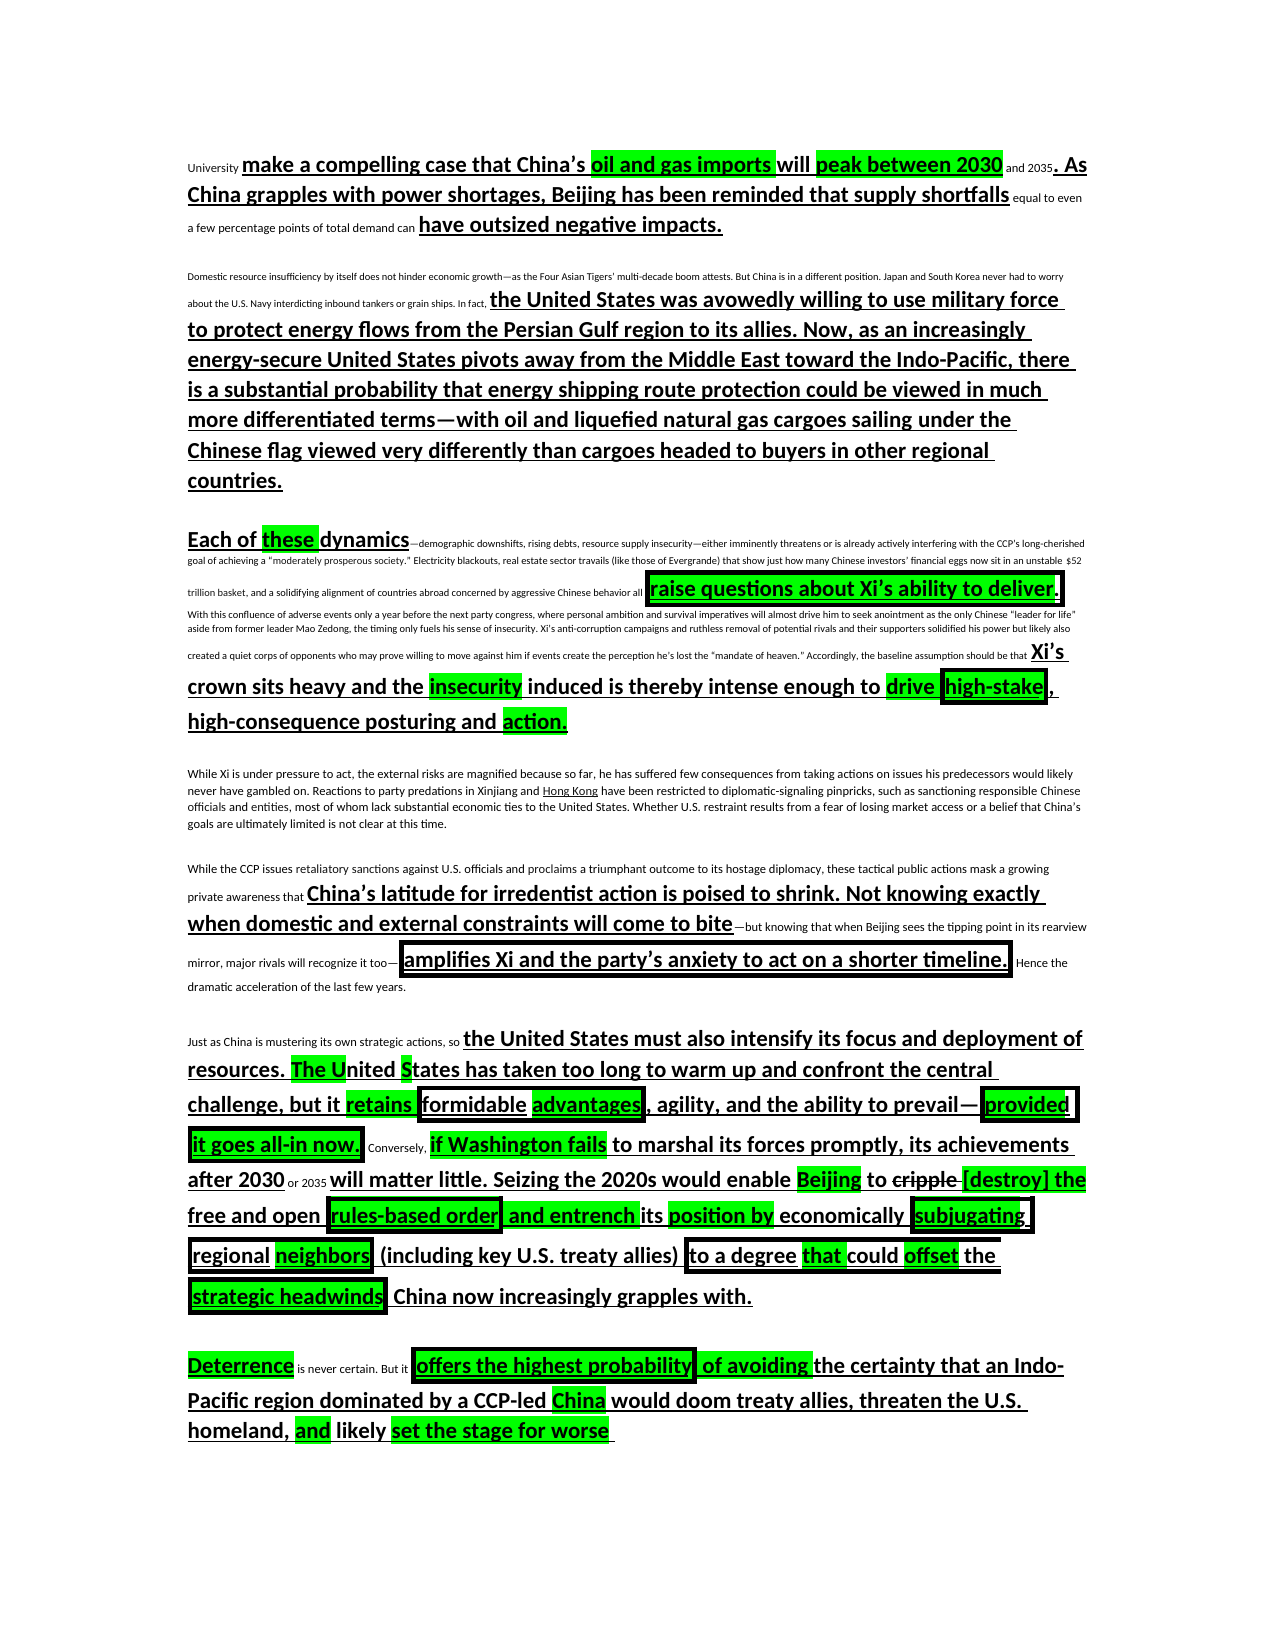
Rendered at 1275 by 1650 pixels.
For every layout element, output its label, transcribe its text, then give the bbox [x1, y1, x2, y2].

text Each of these dynamics—demographic downshifts, rising debts, resource supply insecurity—either imminently threatens or is already actively interfering with the CCP’s long-cherished goal of achieving a “moderately prosperous society.” Electricity blackouts, real estate sector travails (like those of Evergrande) that show just how many Chinese investors’ financial eggs now sit in an unstable $52 trillion basket, and a solidifying alignment of countries abroad concerned by aggressive Chinese behavior all raise questions about Xi’s ability to deliver. With this confluence of adverse events only a year before the next party congress, where personal ambition and survival imperatives will almost drive him to seek anointment as the only Chinese “leader for life” aside from former leader Mao Zedong, the timing only fuels his sense of insecurity. Xi’s anti-corruption campaigns and ruthless removal of potential rivals and their supporters solidified his power but likely also created a quiet corps of opponents who may prove willing to move against him if events create the perception he’s lost the “mandate of heaven.” Accordingly, the baseline assumption should be that Xi’s crown sits heavy and the insecurity induced is thereby intense enough to drive high-stake, high-consequence posturing and action. [187, 525, 1087, 735]
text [187, 150, 1087, 238]
text While Xi is under pressure to act, the external risks are magnified because so far, he has suffered few consequences from taking actions on issues his predecessors would likely never have gambled on. Reactions to party predations in Xinjiang and Hong Kong have been restricted to diplomatic-signaling pinpricks, such as sanctioning responsible Chinese officials and entities, most of whom lack substantial economic ties to the United States. Whether U.S. restraint results from a fear of losing market access or a belief that China’s goals are ultimately limited is not clear at this time. [187, 767, 1087, 831]
text Deterrence is never certain. But it offers the highest probability of avoiding the certainty that an Indo-Pacific region dominated by a CCP-led China would doom treaty allies, threaten the U.S. homeland, and likely set the stage for worse [187, 1347, 1087, 1444]
text While the CCP issues retaliatory sanctions against U.S. officials and proclaims a triumphant outcome to its hostage diplomacy, these tactical public actions mask a growing private awareness that China’s latitude for irredentist action is poised to shrink. Not knowing exactly when domestic and external constraints will come to bite—but knowing that when Beijing sees the tipping point in its rearview mirror, major rivals will recognize it too—amplifies Xi and the party’s anxiety to act on a shorter timeline. Hence the dramatic acceleration of the last few years. [187, 862, 1087, 994]
text Just as China is mustering its own strategic actions, so the United States must also intensify its focus and deployment of resources. The United States has taken too long to warm up and confront the central challenge, but it retains formidable advantages, agility, and the ability to prevail—provided it goes all-in now. Conversely, if Washington fails to marshal its forces promptly, its achievements after 2030 or 2035 will matter little. Seizing the 2020s would enable Beijing to cripple [destroy] the free and open rules-based order and entrench its position by economically subjugating regional neighbors (including key U.S. treaty allies) to a degree that could offset the strategic headwinds China now increasingly grapples with. [187, 1024, 1087, 1314]
text Domestic resource insufficiency by itself does not hinder economic growth—as the Four Asian Tigers’ multi-decade boom attests. But China is in a different position. Japan and South Korea never had to worry about the U.S. Navy interdicting inbound tankers or grain ships. In fact, the United States was avowedly willing to use military force to protect energy flows from the Persian Gulf region to its allies. Now, as an increasingly energy-secure United States pivots away from the Middle East toward the Indo-Pacific, there is a substantial probability that energy shipping route protection could be viewed in much more differentiated terms—with oil and liquefied natural gas cargoes sailing under the Chinese flag viewed very differently than cargoes headed to buyers in other regional countries. [187, 270, 1087, 494]
